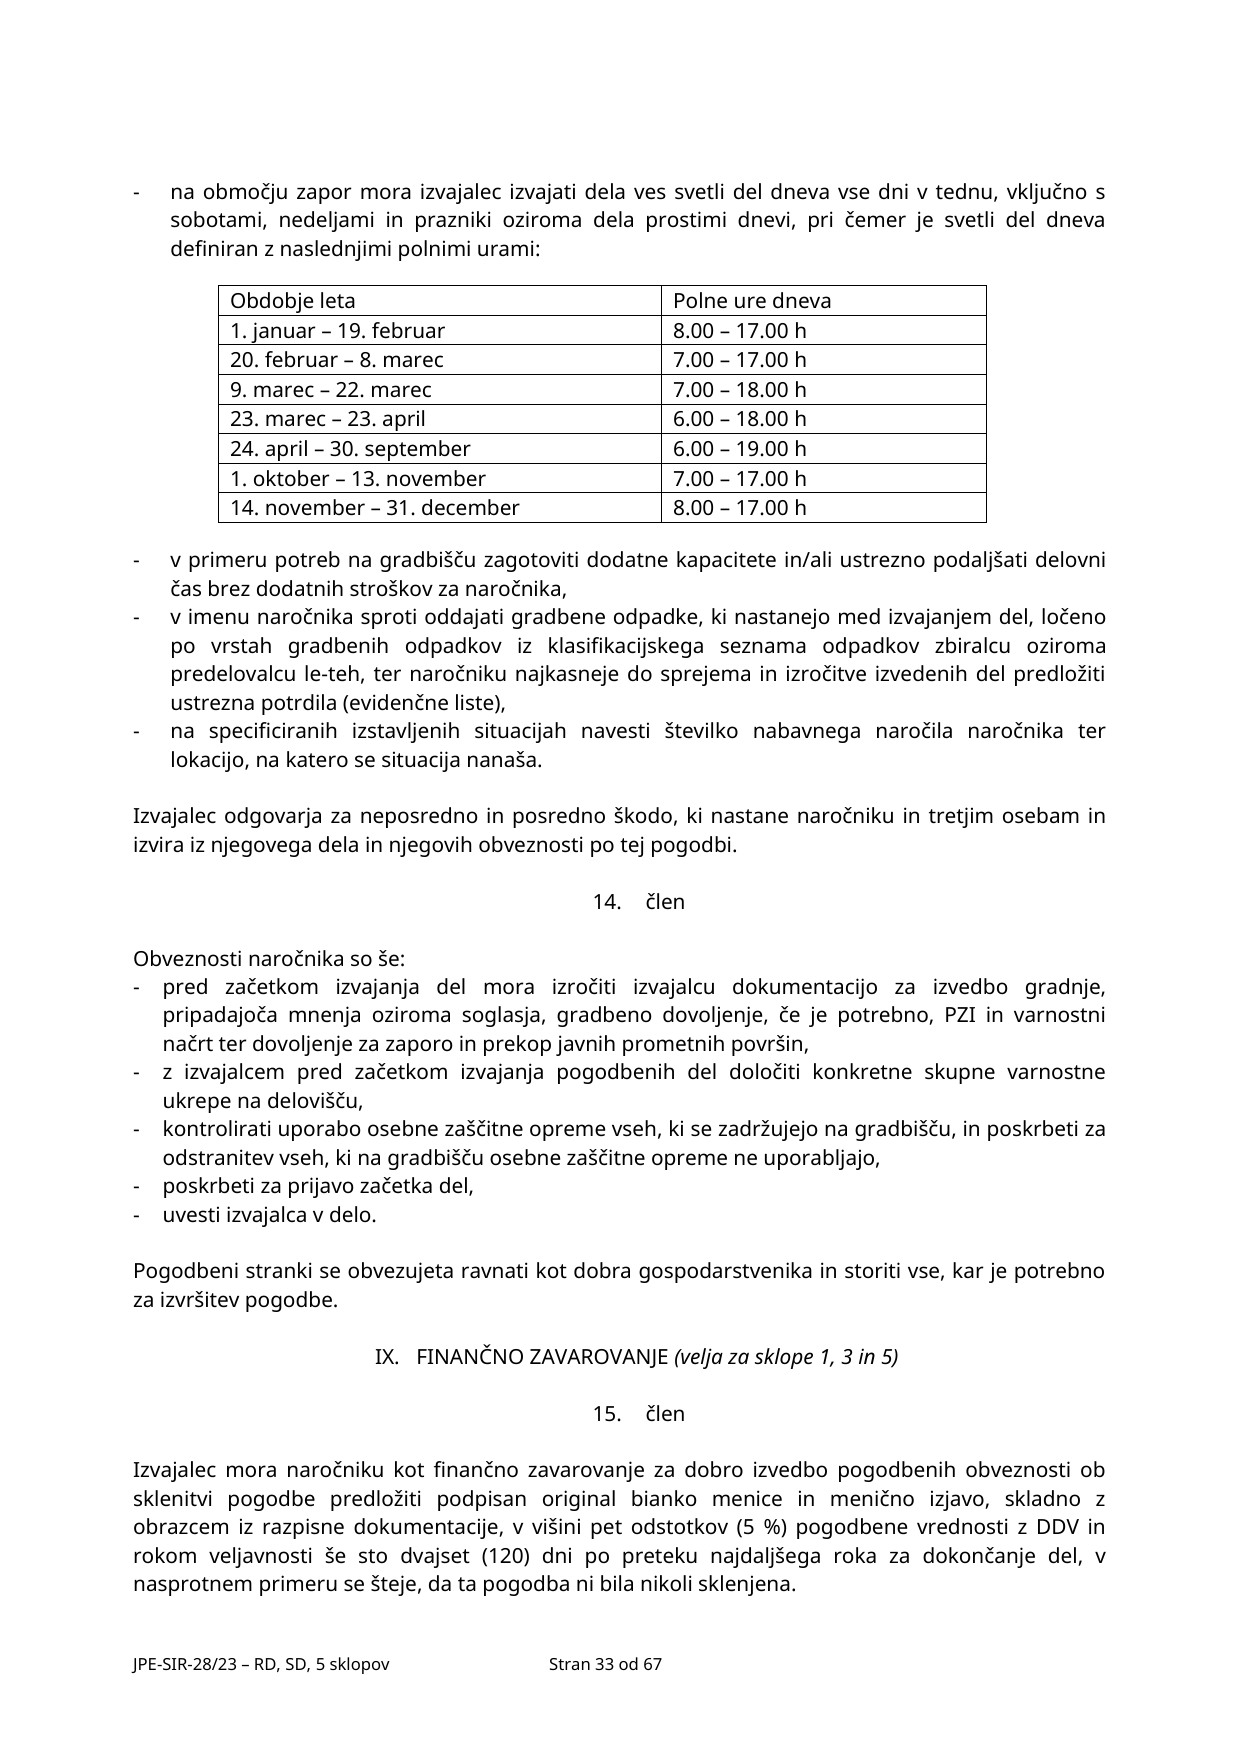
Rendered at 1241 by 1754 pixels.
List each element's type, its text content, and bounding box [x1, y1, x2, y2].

list člen [170, 887, 1107, 915]
table_cell 7.00 – 17.00 h [662, 464, 986, 492]
table_header Polne ure dneva [662, 286, 986, 315]
table_cell 1. oktober – 13. november [219, 464, 661, 492]
text Izvajalec mora naročniku kot finančno zavarovanje za dobro izvedbo pogodbenih obveznosti ob sklenitvi pogodbe predložiti podpisan original bianko menice in menično izjavo, skladno z obrazcem iz razpisne dokumentacije, v višini pet odstotkov (5 %) pogodbene vrednosti z DDV in rokom veljavnosti še sto dvajset (120) dni po preteku najdaljšega roka za dokončanje del, v nasprotnem primeru se šteje, da ta pogodba ni bila nikoli sklenjena. [133, 1456, 1107, 1598]
table_cell 7.00 – 18.00 h [662, 375, 986, 403]
table_cell 6.00 – 18.00 h [662, 405, 986, 433]
table_header Obdobje leta [219, 286, 661, 315]
table_cell 14. november – 31. december [219, 493, 661, 522]
list člen [170, 1399, 1107, 1427]
table_cell 6.00 – 19.00 h [662, 434, 986, 463]
list v imenu naročnika sproti oddajati gradbene odpadke, ki nastanejo med izvajanjem del, ločeno po vrstah gradbenih odpadkov iz klasifikacijskega seznama odpadkov zbiralcu oziroma predelovalcu le-teh, ter naročniku najkasneje do sprejema in izročitve izvedenih del predložiti ustrezna potrdila (evidenčne liste), [133, 602, 1107, 716]
table_cell 23. marec – 23. april [219, 405, 661, 433]
table_cell 8.00 – 17.00 h [662, 316, 986, 344]
list FINANČNO ZAVAROVANJE (velja za sklope 1, 3 in 5) [168, 1342, 1107, 1370]
list na območju zapor mora izvajalec izvajati dela ves svetli del dneva vse dni v tednu, vključno s sobotami, nedeljami in prazniki oziroma dela prostimi dnevi, pri čemer je svetli del dneva definiran z naslednjimi polnimi urami: [133, 177, 1107, 262]
list na specificiranih izstavljenih situacijah navesti številko nabavnega naročila naročnika ter lokacijo, na katero se situacija nanaša. [133, 716, 1107, 773]
list z izvajalcem pred začetkom izvajanja pogodbenih del določiti konkretne skupne varnostne ukrepe na delovišču, [133, 1057, 1107, 1114]
text Pogodbeni stranki se obvezujeta ravnati kot dobra gospodarstvenika in storiti vse, kar je potrebno za izvršitev pogodbe. [133, 1257, 1107, 1313]
list uvesti izvajalca v delo. [133, 1200, 1107, 1228]
text Izvajalec odgovarja za neposredno in posredno škodo, ki nastane naročniku in tretjim osebam in izvira iz njegovega dela in njegovih obveznosti po tej pogodbi. [133, 802, 1107, 858]
table_cell 8.00 – 17.00 h [662, 493, 986, 522]
table_cell 1. januar – 19. februar [219, 316, 661, 344]
text Obveznosti naročnika so še: [133, 944, 1107, 972]
list pred začetkom izvajanja del mora izročiti izvajalcu dokumentacijo za izvedbo gradnje, pripadajoča mnenja oziroma soglasja, gradbeno dovoljenje, če je potrebno, PZI in varnostni načrt ter dovoljenje za zaporo in prekop javnih prometnih površin, [133, 972, 1107, 1057]
table_cell 7.00 – 17.00 h [662, 345, 986, 374]
table_cell 20. februar – 8. marec [219, 345, 661, 374]
list v primeru potreb na gradbišču zagotoviti dodatne kapacitete in/ali ustrezno podaljšati delovni čas brez dodatnih stroškov za naročnika, [133, 546, 1107, 602]
table_cell 9. marec – 22. marec [219, 375, 661, 403]
table_cell 24. april – 30. september [219, 434, 661, 463]
list poskrbeti za prijavo začetka del, [133, 1171, 1107, 1200]
list kontrolirati uporabo osebne zaščitne opreme vseh, ki se zadržujejo na gradbišču, in poskrbeti za odstranitev vseh, ki na gradbišču osebne zaščitne opreme ne uporabljajo, [133, 1114, 1107, 1171]
